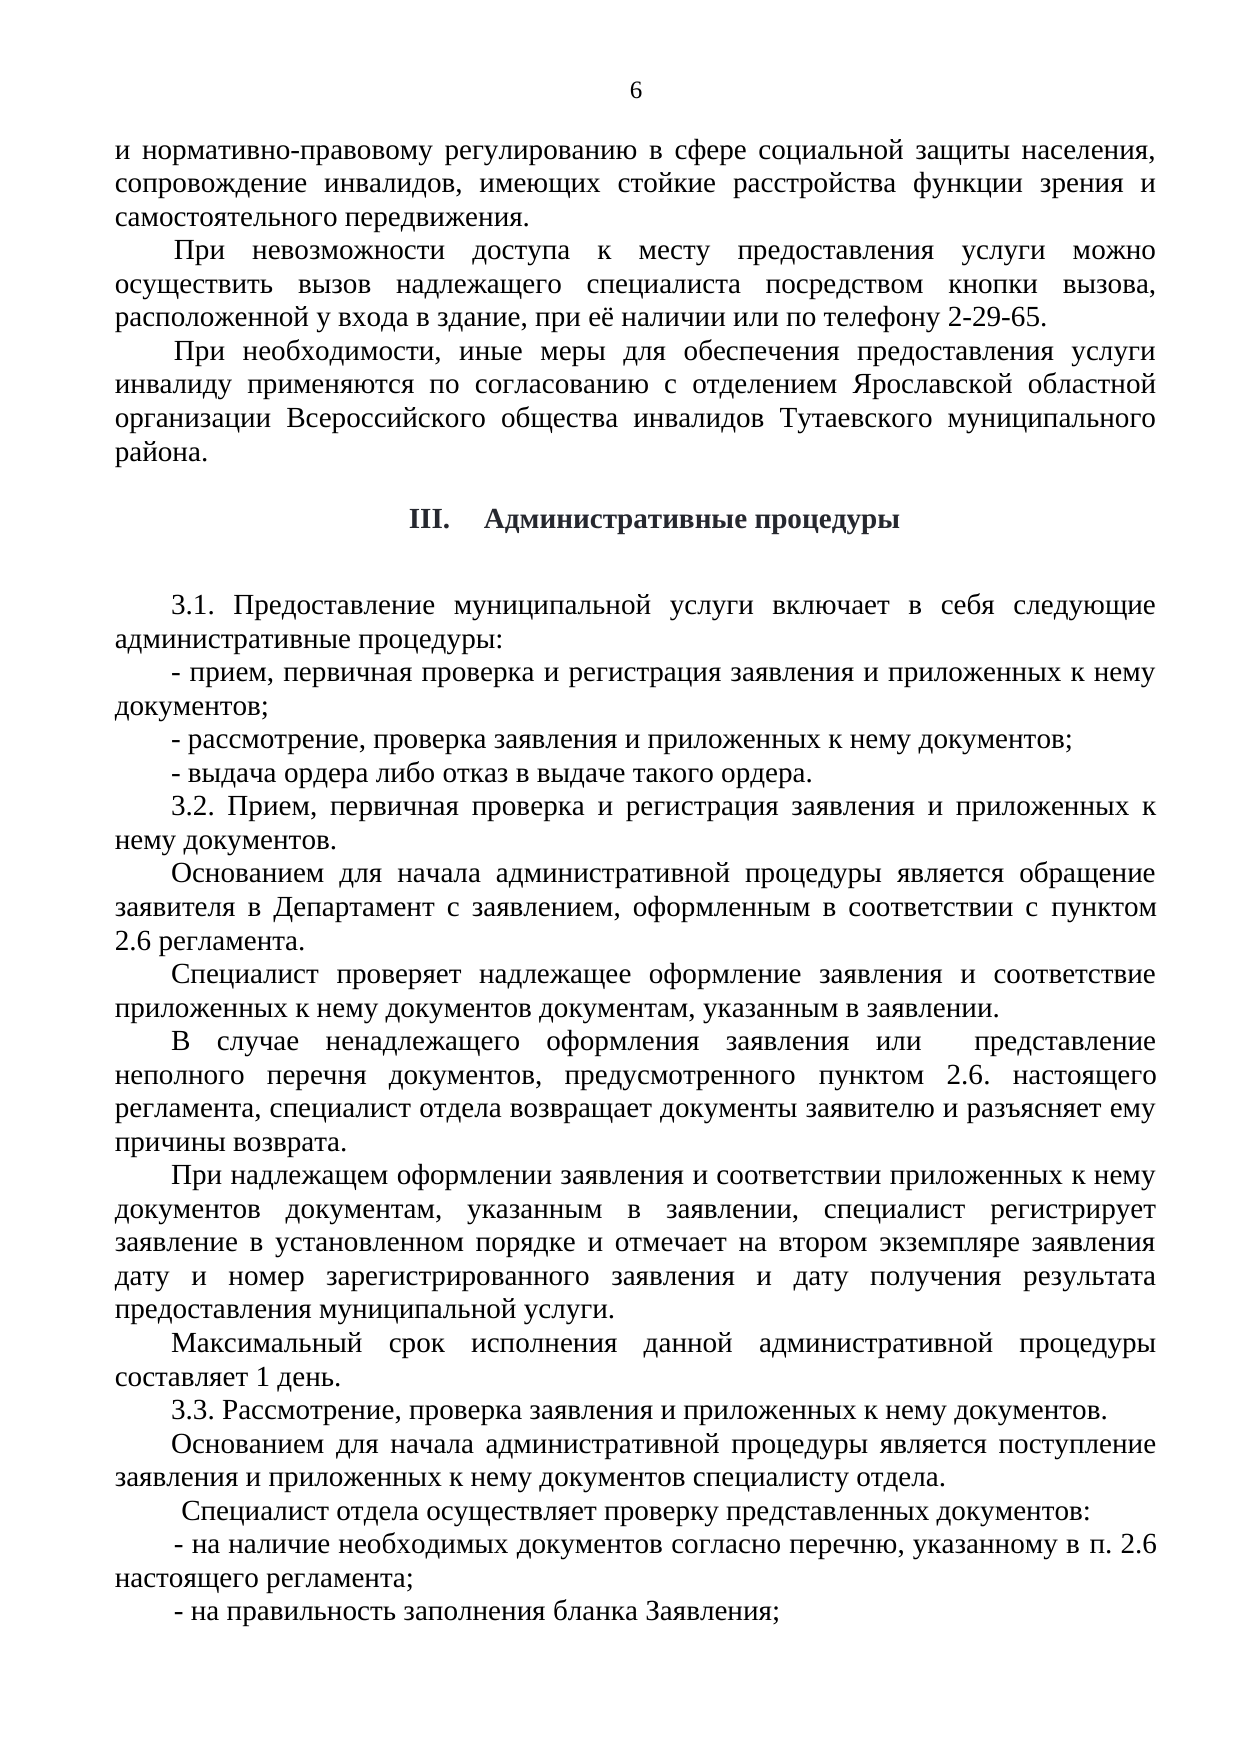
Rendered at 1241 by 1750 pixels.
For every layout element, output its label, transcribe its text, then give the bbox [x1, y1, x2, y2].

text Специалист проверяет надлежащее оформление заявления и соответствие приложенных к нему документов документам, указанным в заявлении. [114, 956, 1157, 1023]
text 3.2. Прием, первичная проверка и регистрация заявления и приложенных к нему документов. [114, 788, 1157, 856]
text - на правильность заполнения бланка Заявления; [114, 1593, 1157, 1627]
subtitle Административные процедуры [152, 501, 1157, 534]
text - на наличие необходимых документов согласно перечню, указанному в п. 2.6 настоящего регламента; [114, 1526, 1157, 1593]
text - выдача ордера либо отказ в выдаче такого ордера. [114, 755, 1157, 788]
text Максимальный срок исполнения данной административной процедуры составляет 1 день. [114, 1325, 1157, 1392]
text Основанием для начала административной процедуры является обращение заявителя в Департамент с заявлением, оформленным в соответствии с пунктом 2.6 регламента. [114, 856, 1157, 956]
text - рассмотрение, проверка заявления и приложенных к нему документов; [114, 721, 1157, 755]
text 3.1. Предоставление муниципальной услуги включает в себя следующие административные процедуры: [114, 587, 1157, 654]
text В случае ненадлежащего оформления заявления или представление неполного перечня документов, предусмотренного пунктом 2.6. настоящего регламента, специалист отдела возвращает документы заявителю и разъясняет ему причины возврата. [114, 1023, 1157, 1157]
text Специалист отдела осуществляет проверку представленных документов: [114, 1493, 1157, 1526]
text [114, 132, 1157, 232]
text При невозможности доступа к месту предоставления услуги можно осуществить вызов надлежащего специалиста посредством кнопки вызова, расположенной у входа в здание, при её наличии или по телефону 2-29-65. [114, 232, 1157, 333]
text При необходимости, иные меры для обеспечения предоставления услуги инвалиду применяются по согласованию с отделением Ярославской областной организации Всероссийского общества инвалидов Тутаевского муниципального района. [114, 333, 1157, 467]
text Основанием для начала административной процедуры является поступление заявления и приложенных к нему документов специалисту отдела. [114, 1426, 1157, 1493]
text При надлежащем оформлении заявления и соответствии приложенных к нему документов документам, указанным в заявлении, специалист регистрирует заявление в установленном порядке и отмечает на втором экземпляре заявления дату и номер зарегистрированного заявления и дату получения результата предоставления муниципальной услуги. [114, 1157, 1157, 1325]
text - прием, первичная проверка и регистрация заявления и приложенных к нему документов; [114, 654, 1157, 721]
text 3.3. Рассмотрение, проверка заявления и приложенных к нему документов. [114, 1392, 1157, 1426]
